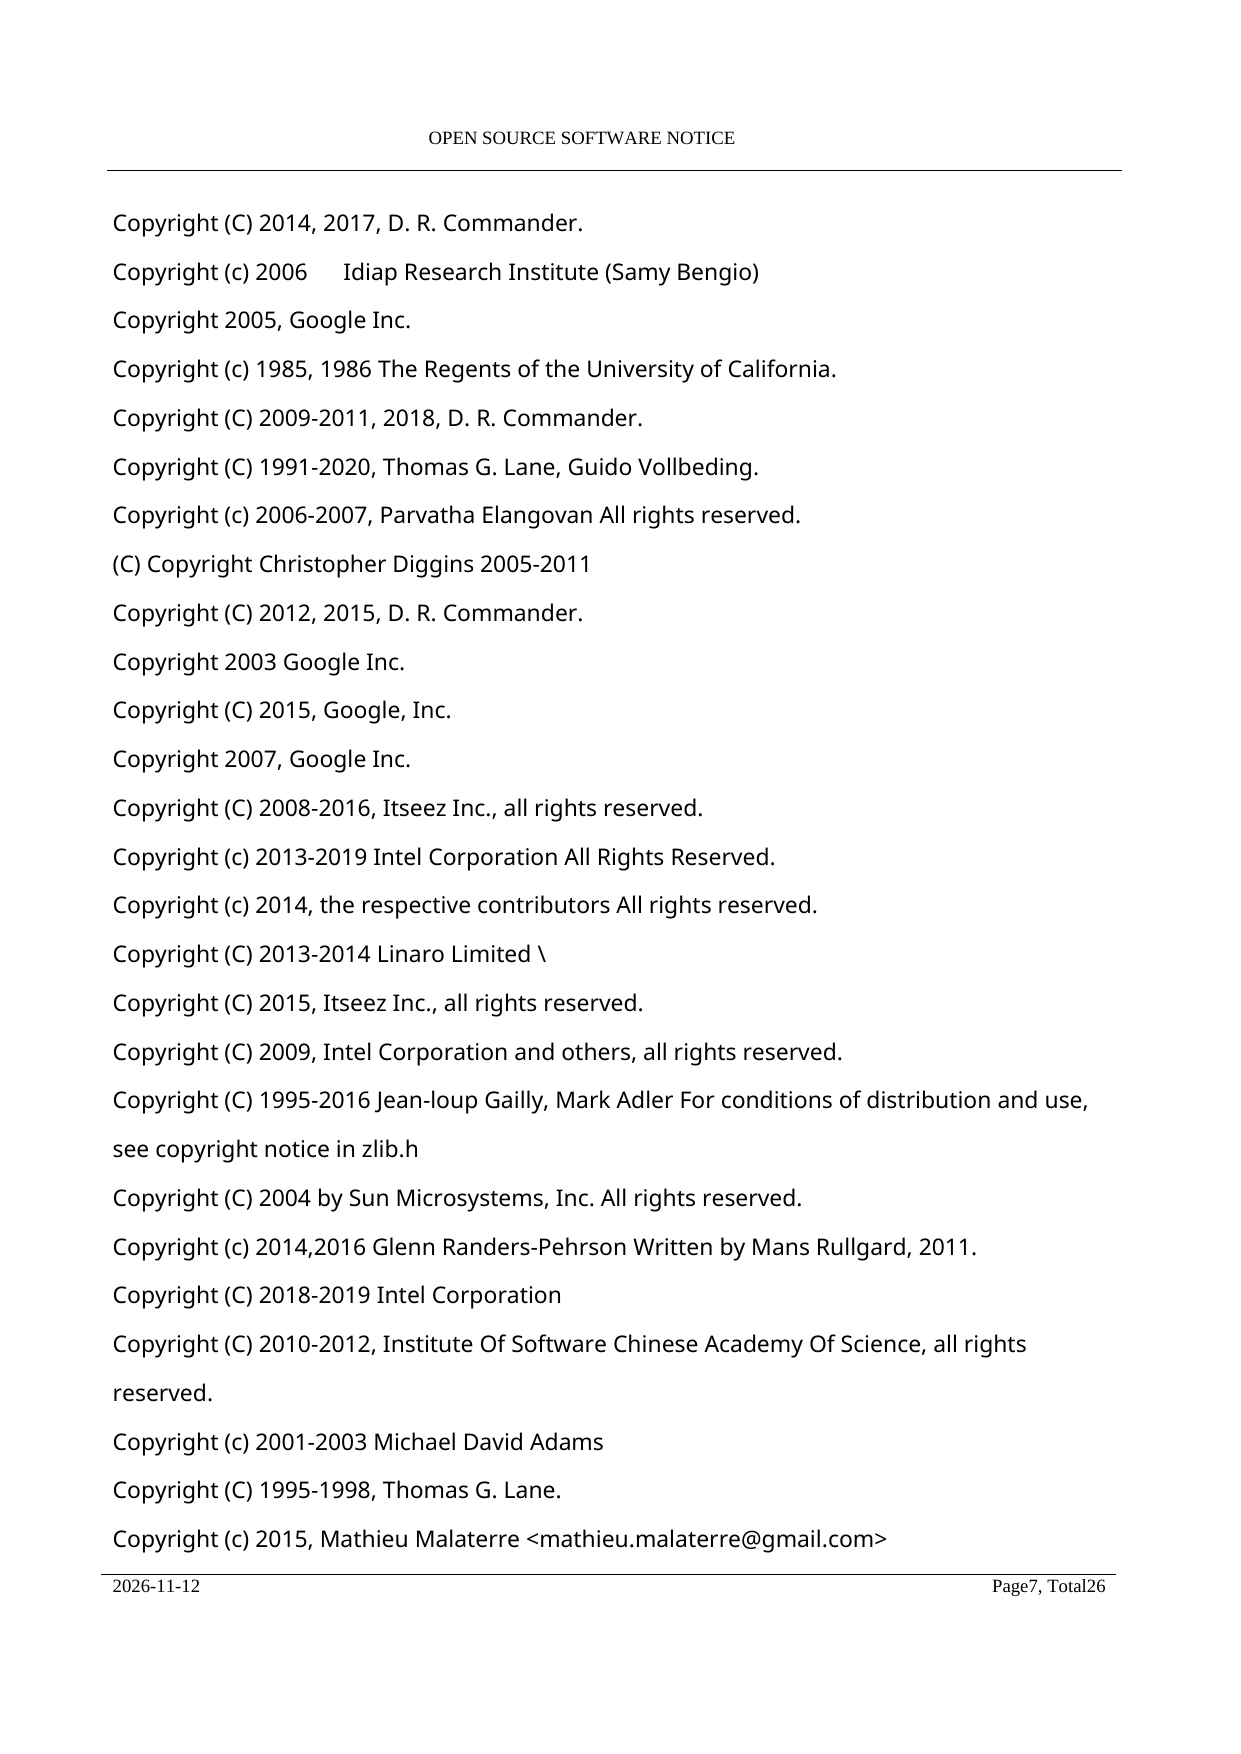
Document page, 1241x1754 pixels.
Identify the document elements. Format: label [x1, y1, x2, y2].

text [112, 206, 1128, 1555]
